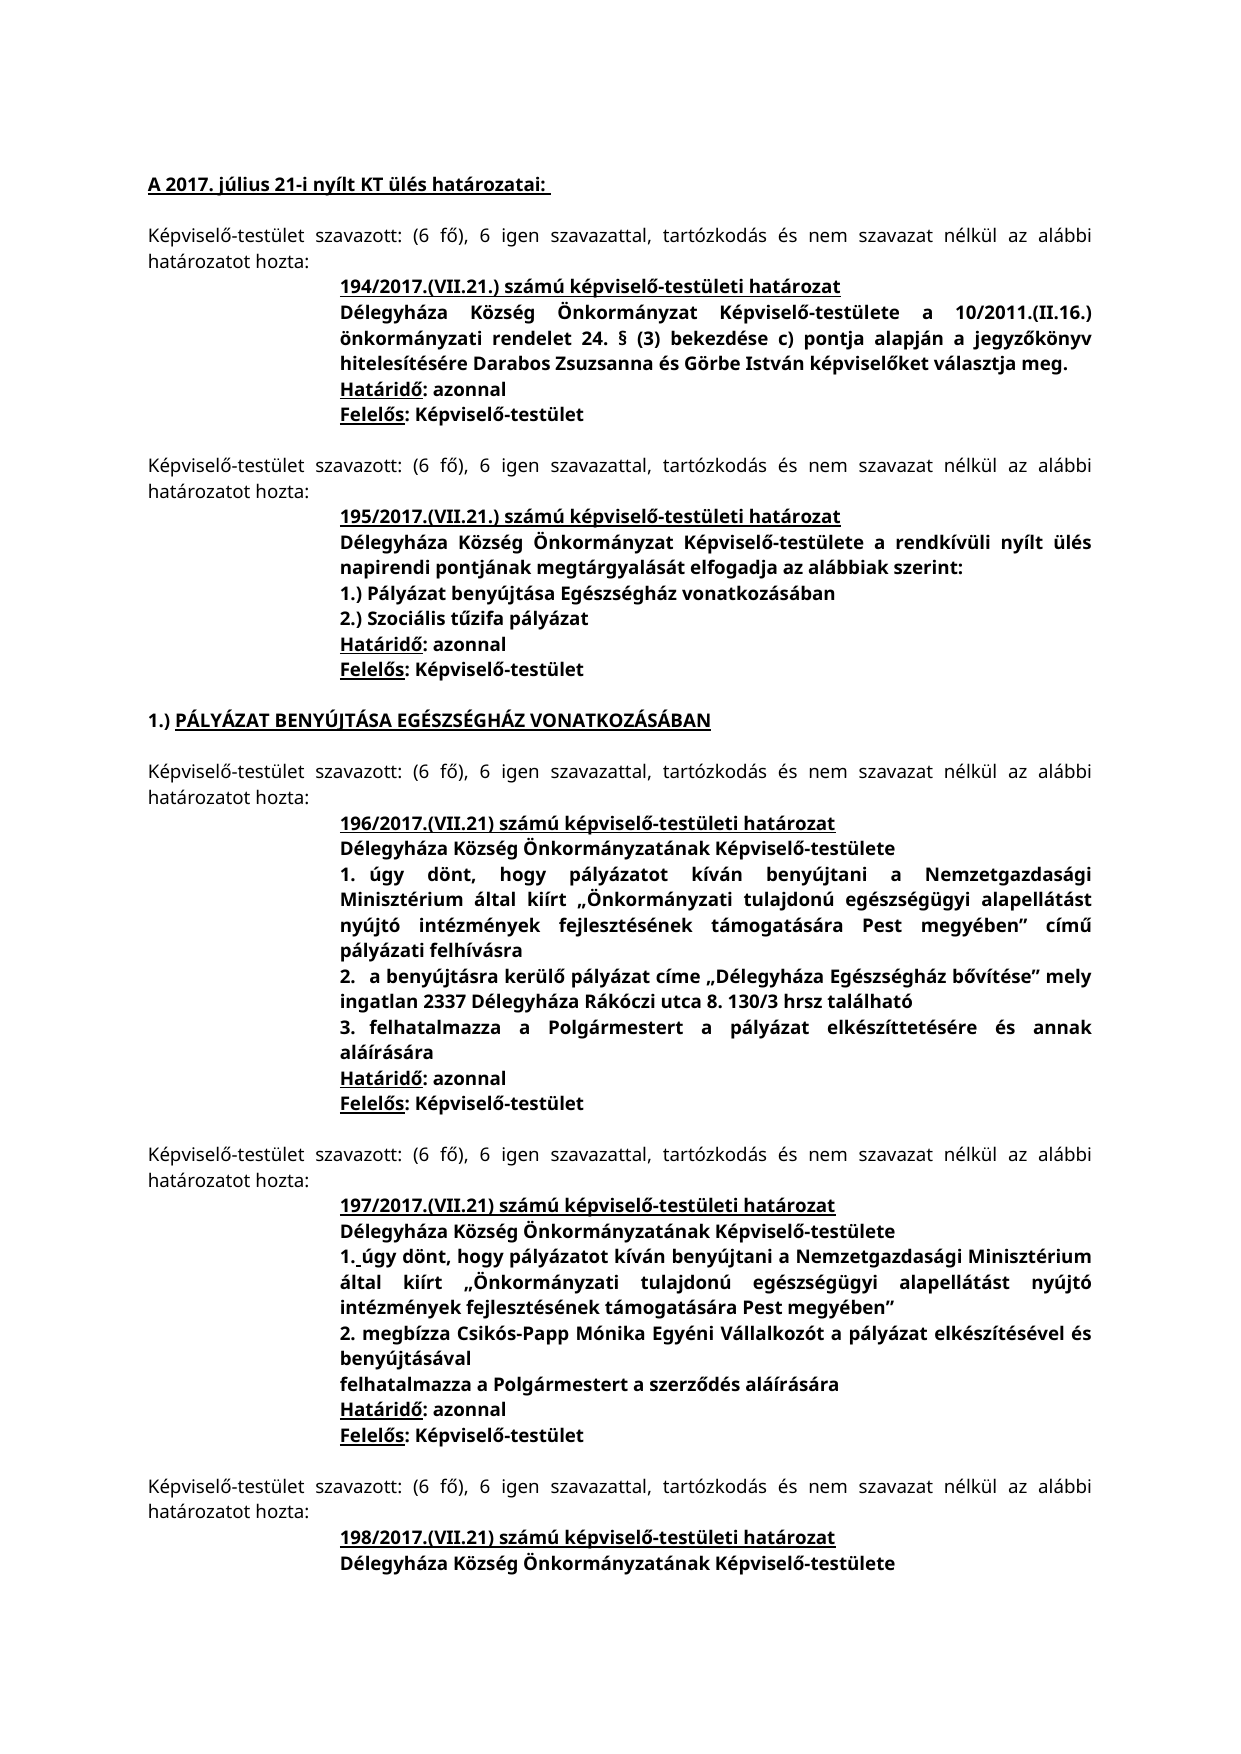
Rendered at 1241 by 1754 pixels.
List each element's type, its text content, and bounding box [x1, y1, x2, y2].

text 194/2017.(VII.21.) számú képviselő-testületi határozat [339, 274, 1093, 299]
text 1.) Pályázat benyújtása Egészségház vonatkozásában [148, 708, 1093, 733]
text 2. a benyújtásra kerülő pályázat címe „Délegyháza Egészségház bővítése” mely ingatlan 2337 Délegyháza Rákóczi utca 8. 130/3 hrsz található [339, 963, 1093, 1014]
text 1. úgy dönt, hogy pályázatot kíván benyújtani a Nemzetgazdasági Minisztérium által kiírt „Önkormányzati tulajdonú egészségügyi alapellátást nyújtó intézmények fejlesztésének támogatására Pest megyében” című pályázati felhívásra [339, 861, 1093, 963]
text 196/2017.(VII.21) számú képviselő-testületi határozat [339, 810, 1093, 835]
text 1.) Pályázat benyújtása Egészségház vonatkozásában [339, 580, 1093, 606]
text Felelős: Képviselő-testület [339, 1091, 1093, 1116]
text Határidő: azonnal [339, 1065, 1093, 1091]
text Képviselő-testület szavazott: (6 fő), 6 igen szavazattal, tartózkodás és nem szavazat nélkül az alábbi határozatot hozta: [148, 223, 1093, 274]
text 198/2017.(VII.21) számú képviselő-testületi határozat [339, 1524, 1093, 1550]
text Képviselő-testület szavazott: (6 fő), 6 igen szavazattal, tartózkodás és nem szavazat nélkül az alábbi határozatot hozta: [148, 759, 1093, 810]
text 1. úgy dönt, hogy pályázatot kíván benyújtani a Nemzetgazdasági Minisztérium által kiírt „Önkormányzati tulajdonú egészségügyi alapellátást nyújtó intézmények fejlesztésének támogatására Pest megyében” [339, 1244, 1093, 1320]
text 195/2017.(VII.21.) számú képviselő-testületi határozat [339, 503, 1093, 529]
text Délegyháza Község Önkormányzat Képviselő-testülete a rendkívüli nyílt ülés napirendi pontjának megtárgyalását elfogadja az alábbiak szerint: [339, 529, 1093, 580]
text Felelős: Képviselő-testület [339, 1422, 1093, 1448]
text Képviselő-testület szavazott: (6 fő), 6 igen szavazattal, tartózkodás és nem szavazat nélkül az alábbi határozatot hozta: [148, 452, 1093, 503]
text Határidő: azonnal [339, 1397, 1093, 1422]
text Délegyháza Község Önkormányzatának Képviselő-testülete [339, 835, 1093, 861]
text Felelős: Képviselő-testület [339, 657, 1093, 682]
text Délegyháza Község Önkormányzatának Képviselő-testülete [339, 1218, 1093, 1244]
text Képviselő-testület szavazott: (6 fő), 6 igen szavazattal, tartózkodás és nem szavazat nélkül az alábbi határozatot hozta: [148, 1473, 1093, 1524]
text Határidő: azonnal [339, 631, 1093, 657]
text Felelős: Képviselő-testület [339, 401, 1093, 427]
text Délegyháza Község Önkormányzat Képviselő-testülete a 10/2011.(II.16.) önkormányzati rendelet 24. § (3) bekezdése c) pontja alapján a jegyzőkönyv hitelesítésére Darabos Zsuzsanna és Görbe István képviselőket választja meg. [339, 299, 1093, 376]
text Képviselő-testület szavazott: (6 fő), 6 igen szavazattal, tartózkodás és nem szavazat nélkül az alábbi határozatot hozta: [148, 1142, 1093, 1193]
text 3. felhatalmazza a Polgármestert a pályázat elkészíttetésére és annak aláírására [339, 1014, 1093, 1065]
text 197/2017.(VII.21) számú képviselő-testületi határozat [339, 1193, 1093, 1218]
text Határidő: azonnal [339, 376, 1093, 401]
text felhatalmazza a Polgármestert a szerződés aláírására [339, 1371, 1093, 1397]
text 2. megbízza Csikós-Papp Mónika Egyéni Vállalkozót a pályázat elkészítésével és benyújtásával [339, 1320, 1093, 1371]
text 2.) Szociális tűzifa pályázat [339, 606, 1093, 631]
text Délegyháza Község Önkormányzatának Képviselő-testülete [339, 1550, 1093, 1575]
text A 2017. július 21-i nyílt KT ülés határozatai: [148, 172, 1093, 197]
